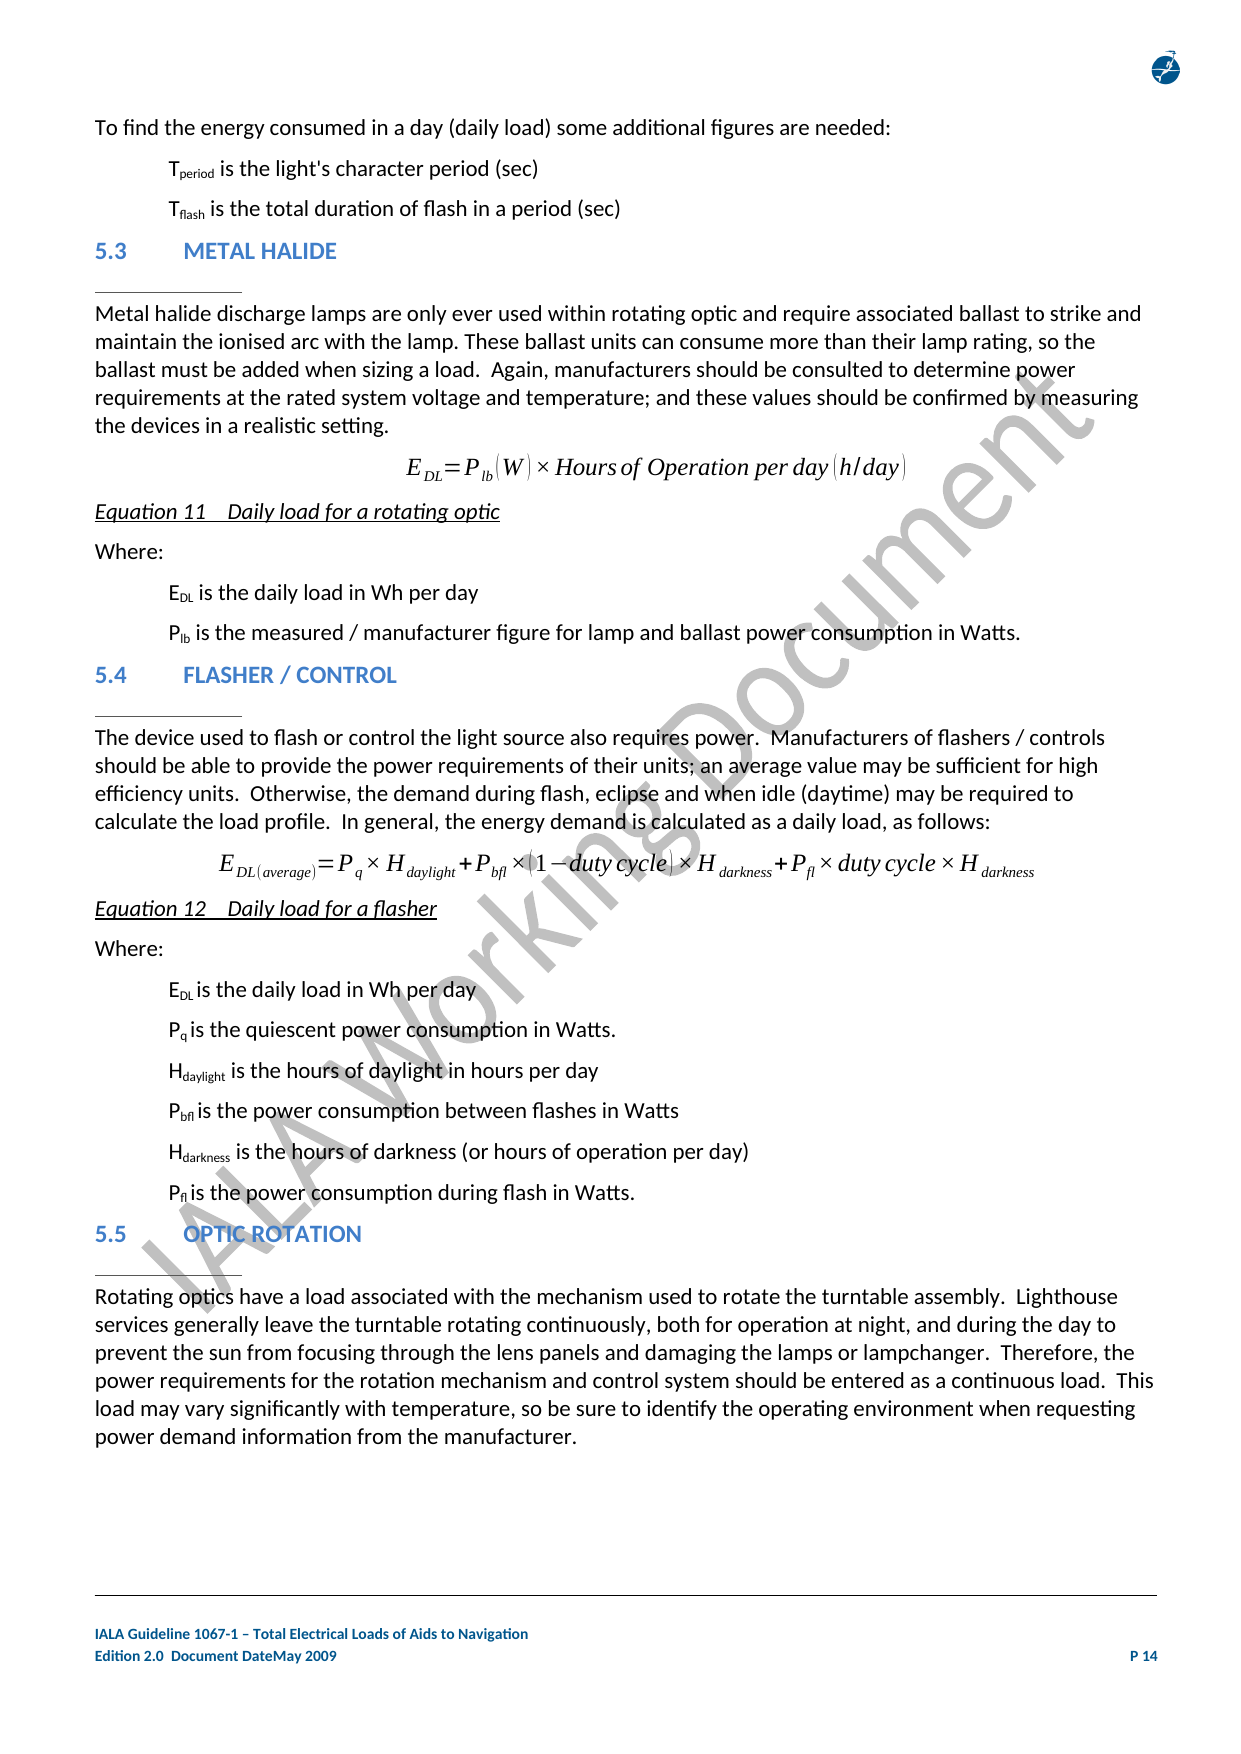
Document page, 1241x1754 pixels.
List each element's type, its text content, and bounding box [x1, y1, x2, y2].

text Pbfl is the power consumption between flashes in Watts [168, 1097, 1157, 1125]
picture [1120, 0, 1239, 119]
text Daily load for a flasher [94, 894, 1157, 922]
text Pq is the quiescent power consumption in Watts. [168, 1016, 1157, 1044]
text To find the energy consumed in a day (daily load) some additional figures are needed: [94, 113, 1157, 142]
text Where: [94, 537, 1157, 565]
text Metal halide discharge lamps are only ever used within rotating optic and require associated ballast to strike and maintain the ionised arc with the lamp. These ballast units can consume more than their lamp rating, so the ballast must be added when sizing a load. Again, manufacturers should be consulted to determine power requirements at the rated system voltage and temperature; and these values should be confirmed by measuring the devices in a realistic setting. [94, 299, 1157, 439]
text Hdarkness is the hours of darkness (or hours of operation per day) [168, 1137, 1157, 1165]
text Tflash is the total duration of flash in a period (sec) [168, 194, 1157, 223]
text Where: [94, 934, 1157, 963]
text Pfl is the power consumption during flash in Watts. [168, 1178, 1157, 1206]
text Plb is the measured / manufacturer figure for lamp and ballast power consumption in Watts. [168, 618, 1157, 646]
text Tperiod is the light's character period (sec) [168, 154, 1157, 182]
subtitle Optic Rotation [94, 1218, 1157, 1249]
subtitle Metal Halide [94, 235, 1157, 266]
text Hdaylight is the hours of daylight in hours per day [168, 1056, 1157, 1084]
text The device used to flash or control the light source also requires power. Manufacturers of flashers / controls should be able to provide the power requirements of their units; an average value may be sufficient for high efficiency units. Otherwise, the demand during flash, eclipse and when idle (daytime) may be required to calculate the load profile. In general, the energy demand is calculated as a daily load, as follows: [94, 723, 1157, 835]
text Rotating optics have a load associated with the mechanism used to rotate the turntable assembly. Lighthouse services generally leave the turntable rotating continuously, both for operation at night, and during the day to prevent the sun from focusing through the lens panels and damaging the lamps or lampchanger. Therefore, the power requirements for the rotation mechanism and control system should be entered as a continuous load. This load may vary significantly with temperature, so be sure to identify the operating environment when requesting power demand information from the manufacturer. [94, 1282, 1157, 1450]
text EDL is the daily load in Wh per day [168, 578, 1157, 606]
text Daily load for a rotating optic [94, 497, 1157, 525]
subtitle Flasher / Control [94, 659, 1157, 689]
text EDL is the daily load in Wh per day [168, 975, 1157, 1003]
